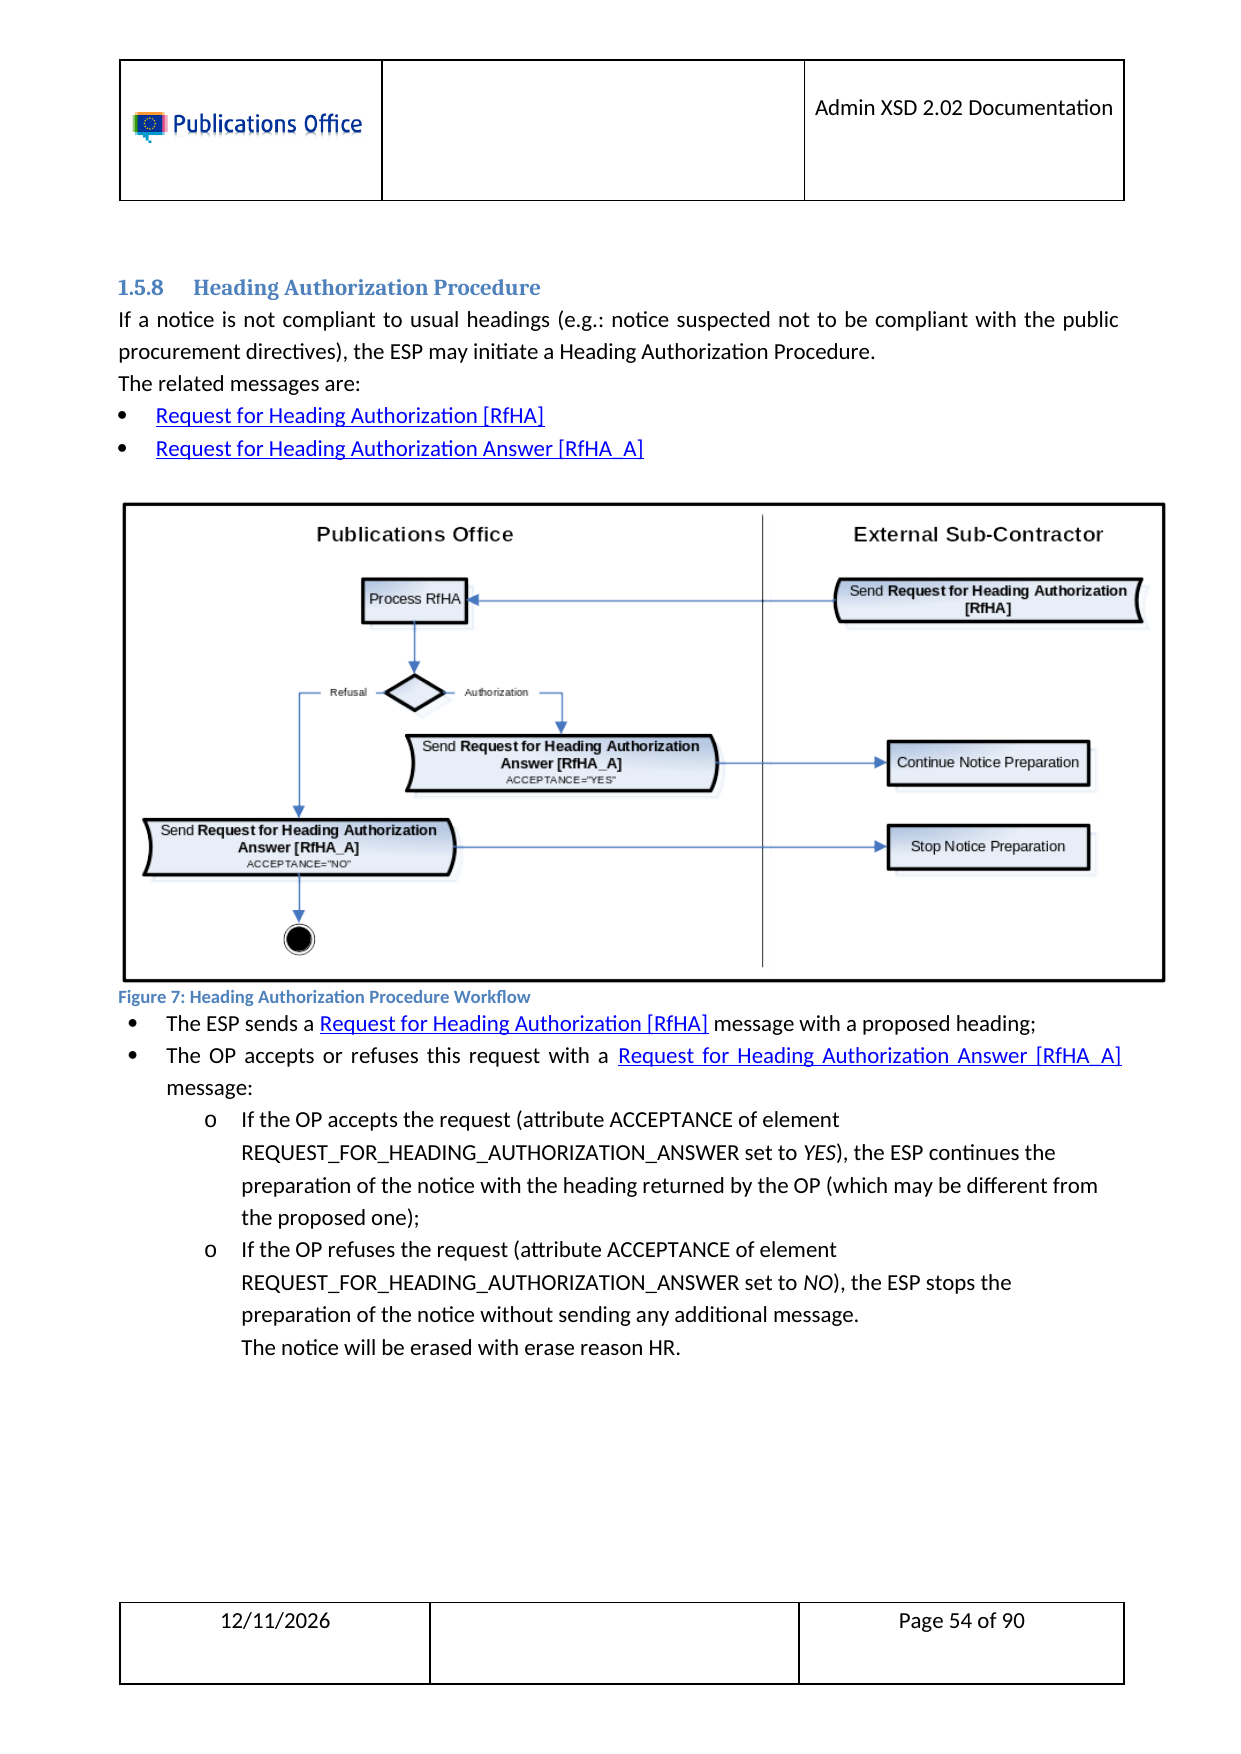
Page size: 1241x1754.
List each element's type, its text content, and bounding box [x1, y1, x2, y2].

text The related messages are: [118, 369, 1122, 397]
text If a notice is not compliant to usual headings (e.g.: notice suspected not to be compliant with the public procurement directives), the ESP may initiate a Heading Authorization Procedure. [118, 305, 1122, 365]
list The OP accepts or refuses this request with a Request for Heading Authorization Answer [RfHA_A] message: [129, 1041, 1122, 1101]
list The ESP sends a Request for Heading Authorization [RfHA] message with a proposed heading; [129, 1009, 1122, 1037]
text Figure 7: Heading Authorization Procedure Workflow [118, 986, 1122, 1009]
list Request for Heading Authorization [RfHA] [118, 402, 1122, 430]
subtitle Heading Authorization Procedure [118, 275, 1122, 301]
list Request for Heading Authorization Answer [RfHA_A] [118, 434, 1122, 462]
picture [132, 112, 370, 143]
list If the OP refuses the request (attribute ACCEPTANCE of element REQUEST_FOR_HEADING_AUTHORIZATION_ANSWER set to NO), the ESP stops the preparation of the notice without sending any additional message. The notice will be erased with erase reason HR. [204, 1235, 1122, 1361]
list If the OP accepts the request (attribute ACCEPTANCE of element REQUEST_FOR_HEADING_AUTHORIZATION_ANSWER set to YES), the ESP continues the preparation of the notice with the heading returned by the OP (which may be different from the proposed one); [204, 1105, 1122, 1231]
